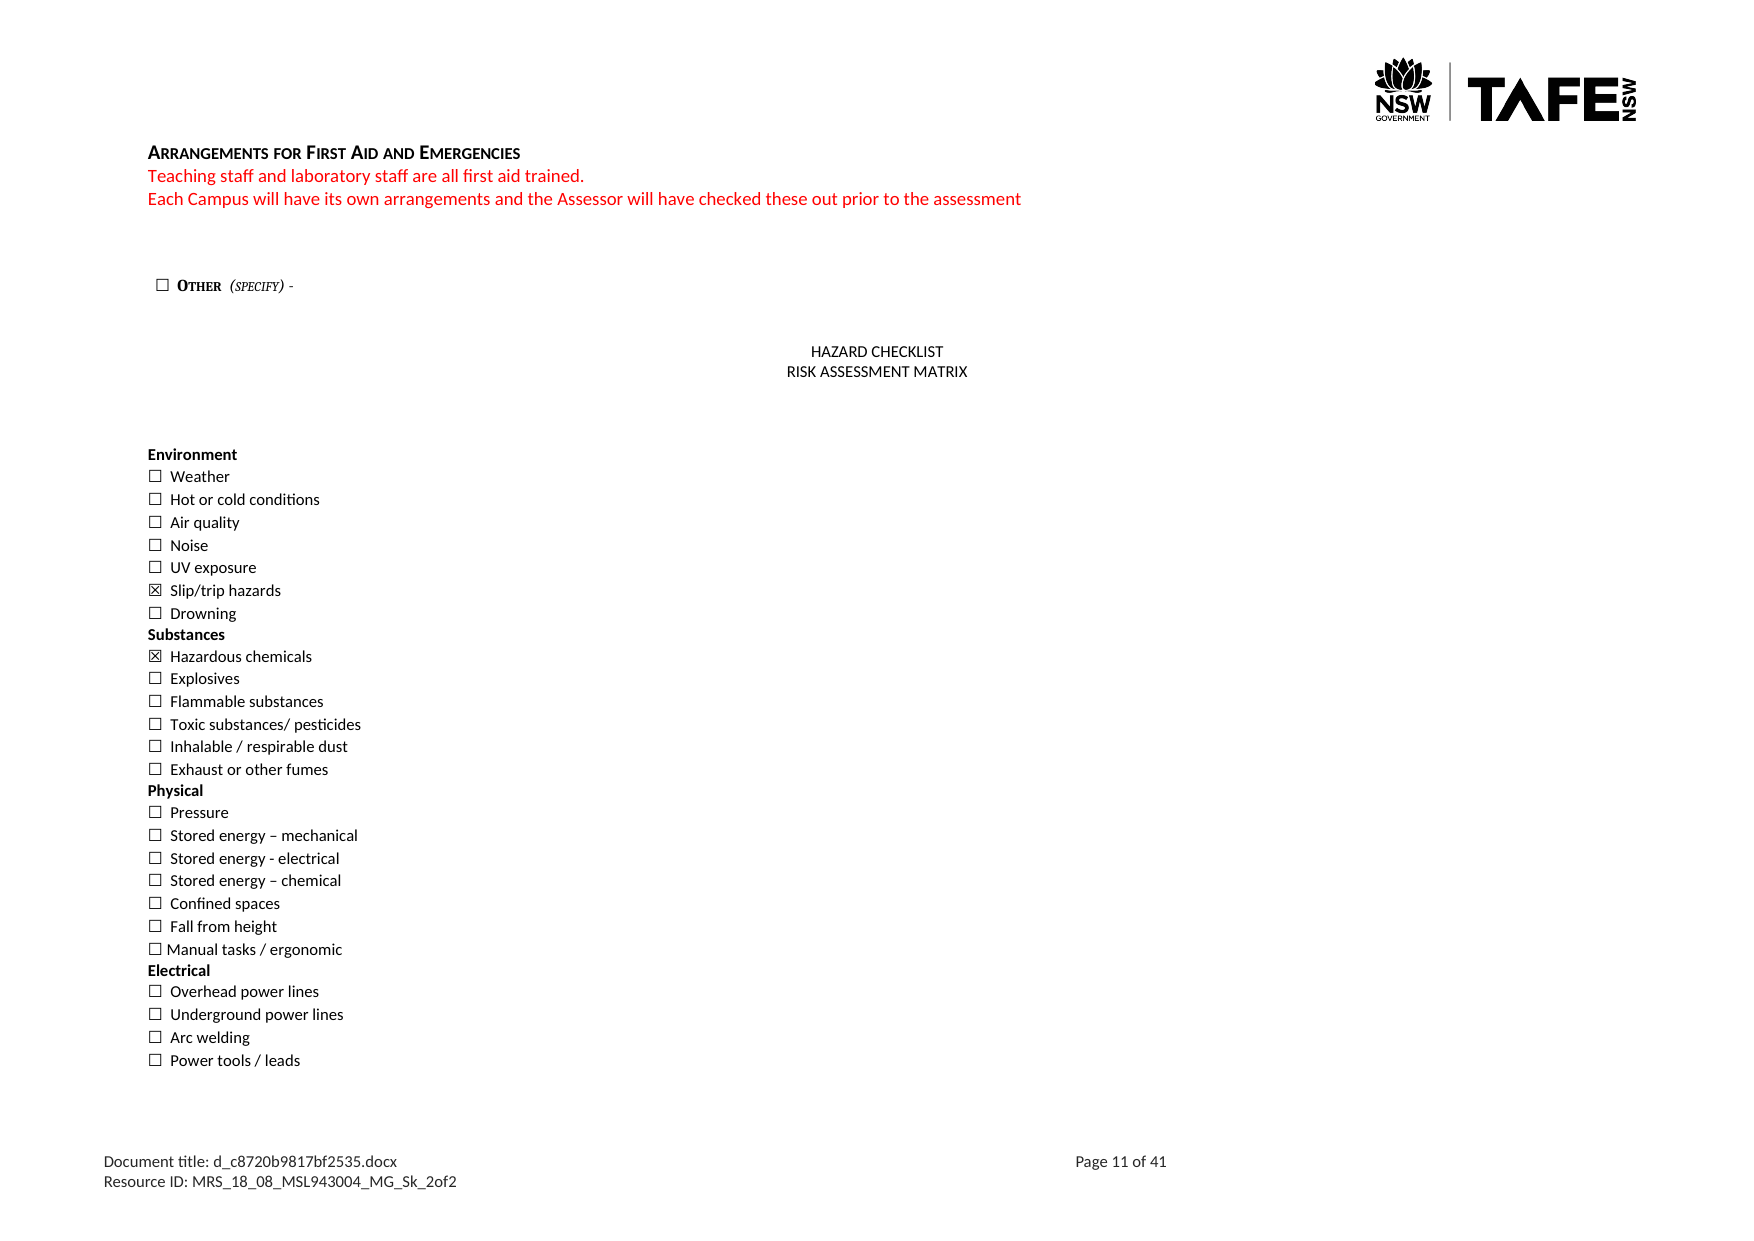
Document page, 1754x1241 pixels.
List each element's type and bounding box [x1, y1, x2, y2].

picture [1375, 56, 1636, 122]
